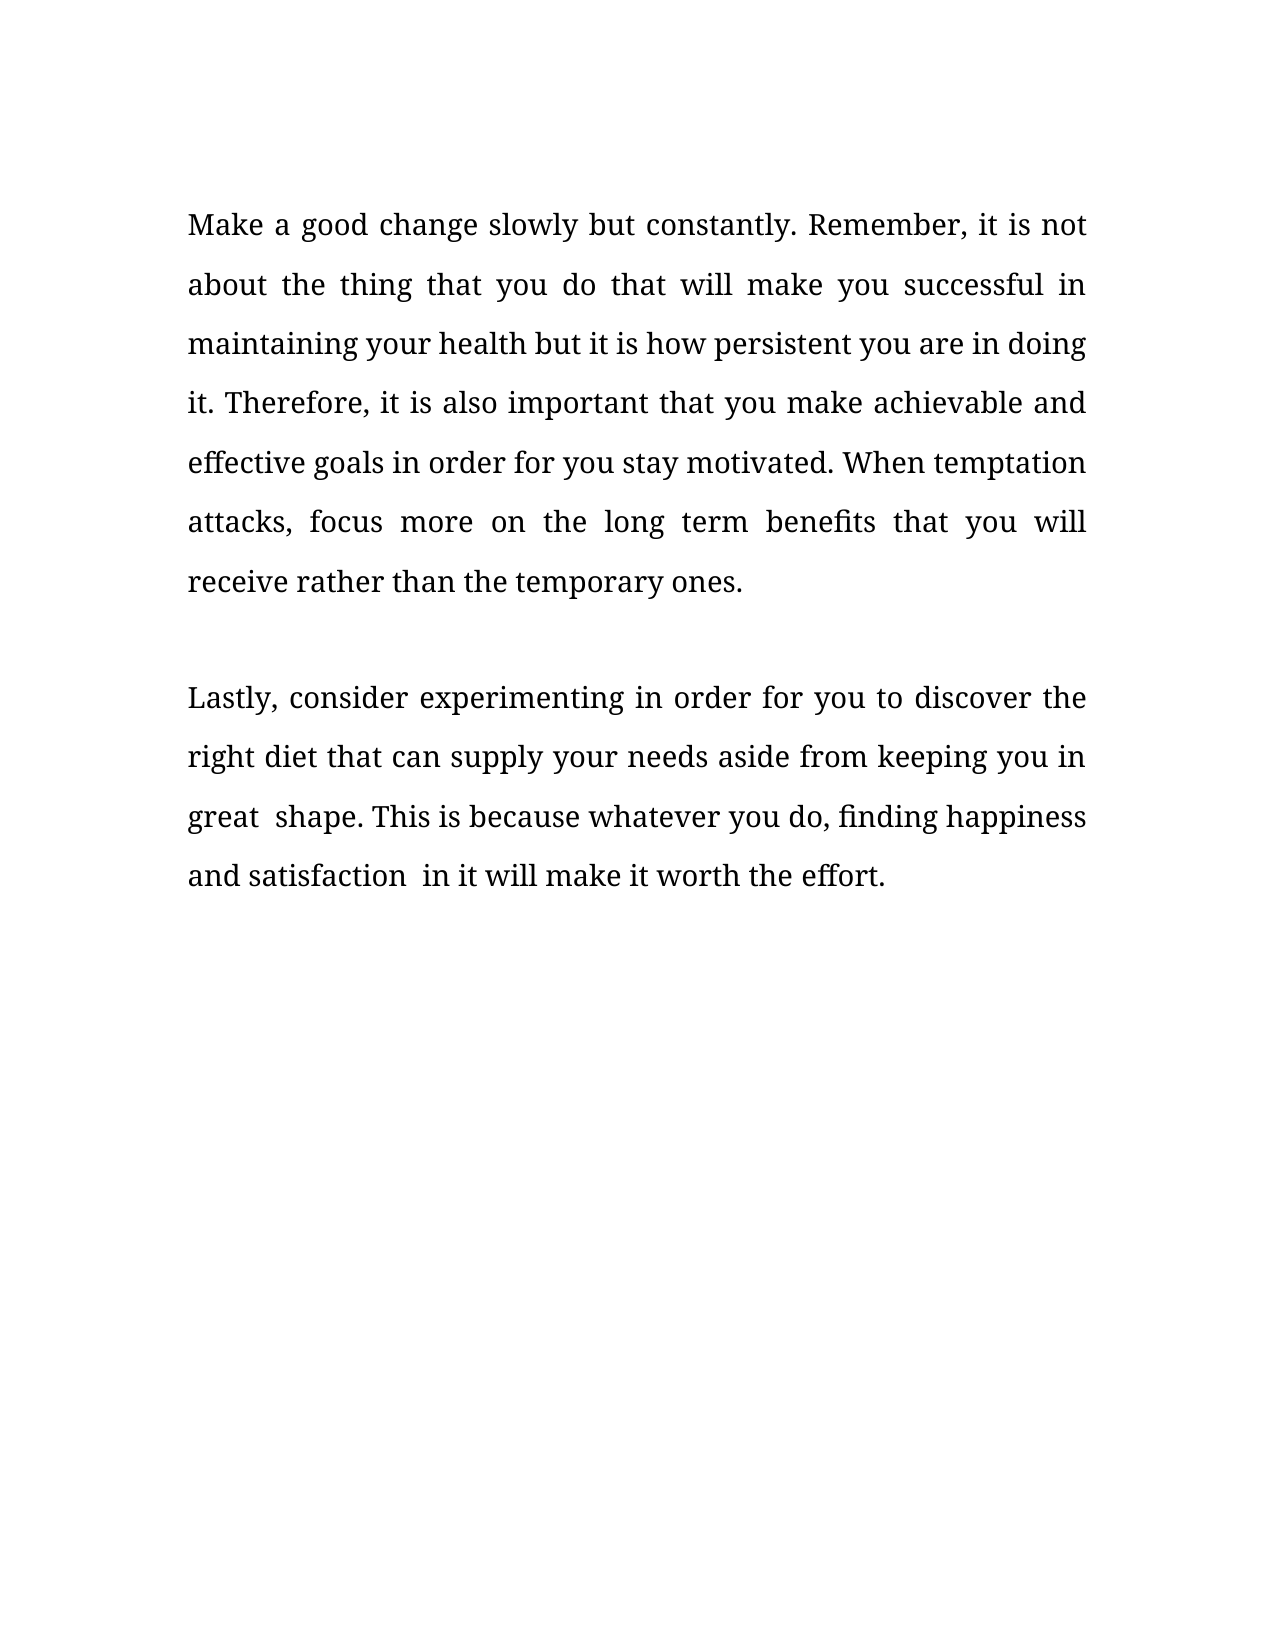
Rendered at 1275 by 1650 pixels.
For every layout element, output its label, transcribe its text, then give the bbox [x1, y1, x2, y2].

text Make a good change slowly but constantly. Remember, it is not about the thing that you do that will make you successful in maintaining your health but it is how persistent you are in doing it. Therefore, it is also important that you make achievable and effective goals in order for you stay motivated. When temptation attacks, focus more on the long term benefits that you will receive rather than the temporary ones. [187, 204, 1088, 601]
text Lastly, consider experimenting in order for you to discover the right diet that can supply your needs aside from keeping you in great shape. This is because whatever you do, finding happiness and satisfaction in it will make it worth the effort. [187, 677, 1088, 895]
